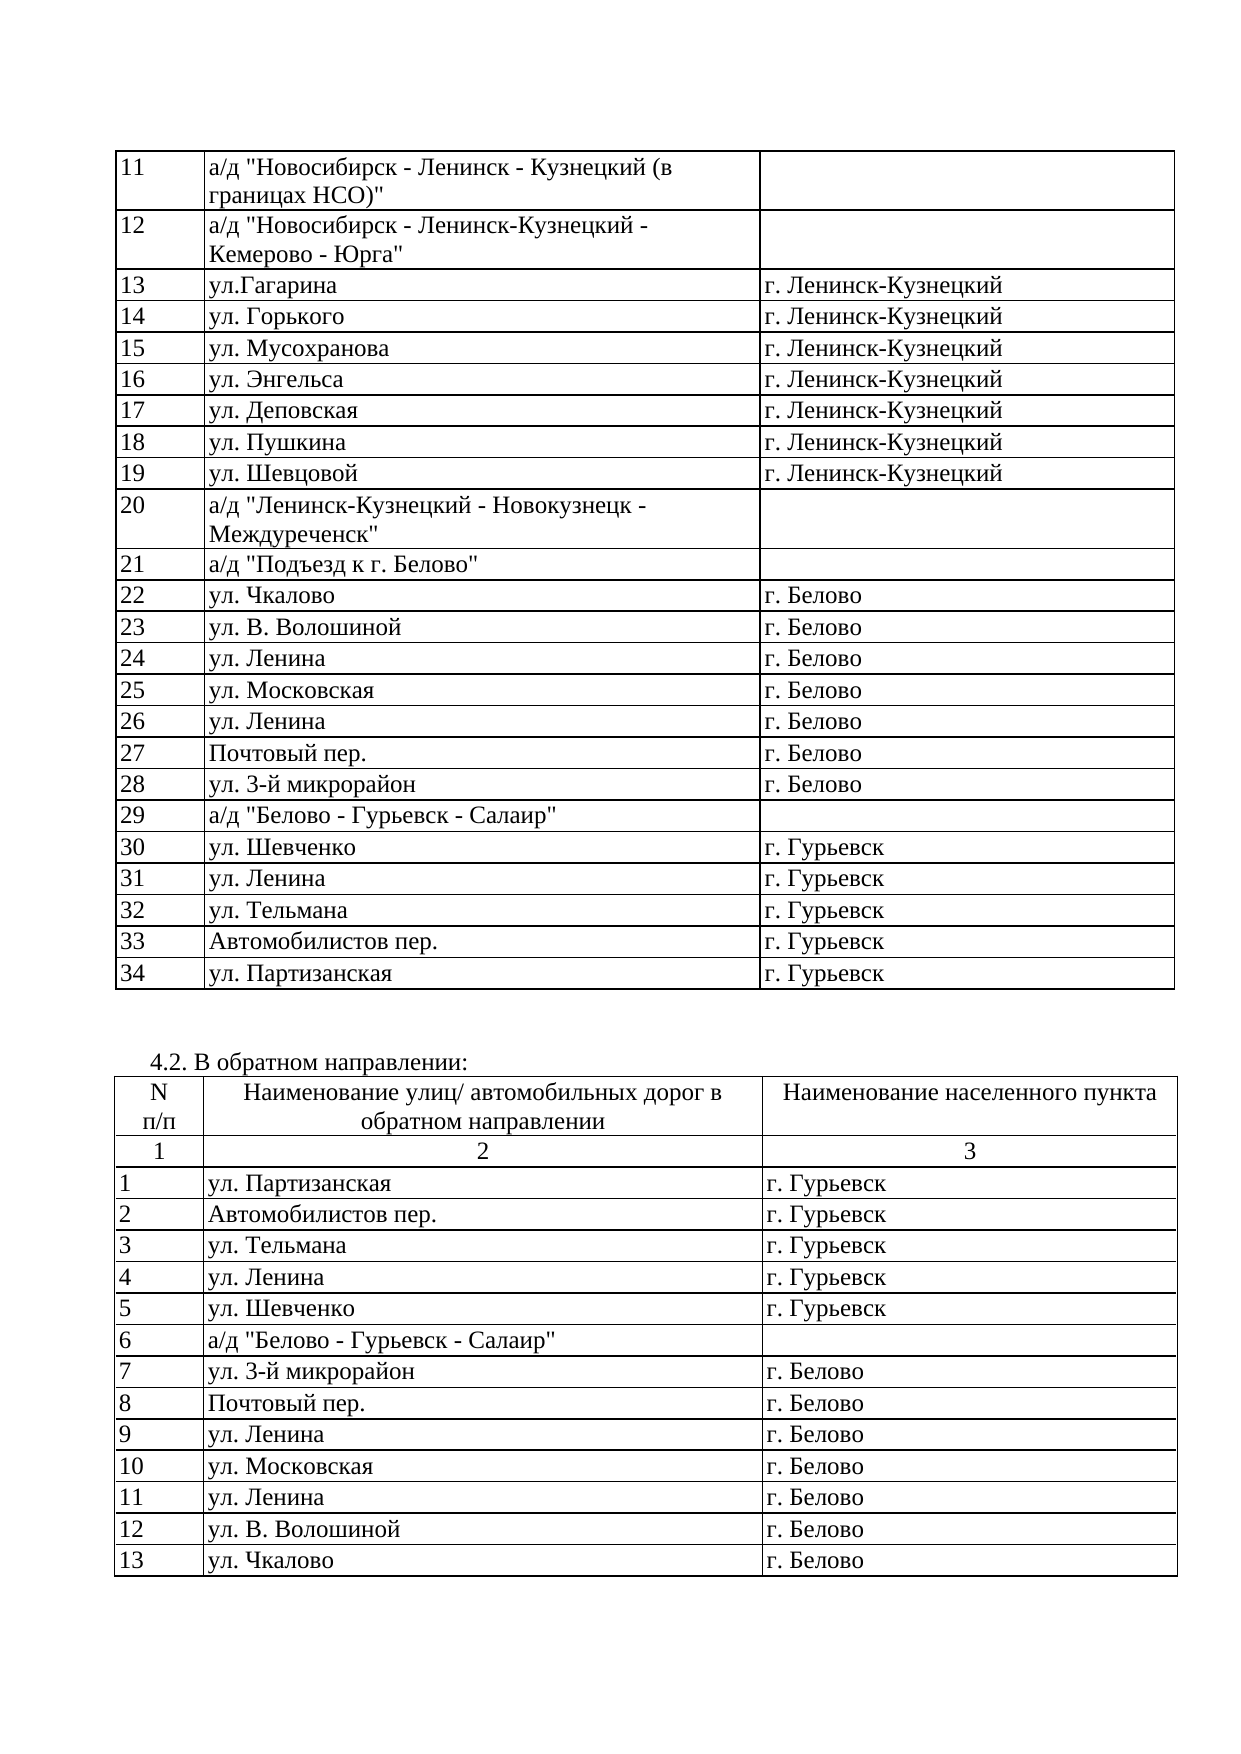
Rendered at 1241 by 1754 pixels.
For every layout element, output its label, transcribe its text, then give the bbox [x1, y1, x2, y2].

table_cell г. Гурьевск [761, 958, 1174, 988]
table_cell 4 [115, 1262, 203, 1292]
table_cell 27 [117, 738, 204, 768]
table_cell 31 [117, 864, 204, 893]
table_cell 34 [117, 958, 204, 988]
table_cell ул. Чкалово [204, 1545, 762, 1575]
table_cell г. Белово [763, 1386, 1177, 1418]
table_cell г. Ленинск-Кузнецкий [761, 270, 1174, 299]
table_cell 11 [115, 1482, 203, 1512]
table_cell 33 [117, 927, 204, 956]
table_cell 5 [115, 1293, 203, 1323]
table_cell ул. Чкалово [205, 581, 759, 610]
table_cell ул. Ленина [204, 1482, 762, 1512]
table_cell 1 [115, 1167, 203, 1198]
table_cell а/д "Новосибирск - Ленинск - Кузнецкий (в границах НСО)" [205, 152, 759, 209]
table_cell 2 [115, 1199, 203, 1229]
table_cell 11 [117, 152, 204, 209]
table_cell 24 [117, 643, 204, 673]
table_cell г. Ленинск-Кузнецкий [761, 458, 1174, 488]
table_cell а/д "Белово - Гурьевск - Салаир" [205, 801, 759, 831]
table_cell 21 [117, 549, 204, 579]
table_cell Автомобилистов пер. [205, 927, 759, 956]
text 4.2. В обратном направлении: [150, 1047, 1090, 1076]
table_cell ул. Партизанская [204, 1168, 762, 1198]
table_cell г. Гурьевск [763, 1229, 1177, 1261]
table_cell г. Белово [763, 1512, 1177, 1544]
table_cell г. Гурьевск [761, 832, 1174, 862]
table_cell 19 [117, 458, 204, 488]
table_cell ул. Партизанская [205, 958, 759, 988]
table_cell 10 [115, 1450, 203, 1481]
table_cell ул. Горького [205, 301, 759, 331]
table_cell г. Белово [761, 769, 1174, 799]
table_cell [761, 549, 1174, 579]
table_cell ул. Ленина [204, 1420, 762, 1449]
table_cell 30 [117, 832, 204, 862]
table_cell ул. Московская [205, 675, 759, 705]
table_cell 13 [117, 270, 204, 299]
table_cell г. Белово [761, 643, 1174, 673]
table_cell [763, 1324, 1177, 1355]
table_header Наименование населенного пункта [763, 1077, 1177, 1135]
table_cell г. Ленинск-Кузнецкий [761, 427, 1174, 457]
table_cell [761, 211, 1174, 268]
table_cell 20 [117, 490, 204, 547]
table_cell г. Гурьевск [763, 1198, 1177, 1229]
table_cell 23 [117, 612, 204, 642]
table_cell ул. Пушкина [205, 427, 759, 457]
table_cell 25 [117, 675, 204, 705]
table_cell ул. Энгельса [205, 364, 759, 394]
table_cell ул. В. Волошиной [204, 1514, 762, 1544]
table_header N п/п [115, 1077, 203, 1135]
table_cell г. Белово [763, 1481, 1177, 1512]
table_cell ул. Ленина [205, 643, 759, 673]
table_cell г. Белово [761, 706, 1174, 736]
table_cell ул. Ленина [204, 1262, 762, 1292]
table_cell 22 [117, 581, 204, 610]
table_cell ул.Гагарина [205, 270, 759, 299]
table_cell ул. Шевцовой [205, 458, 759, 488]
table_cell а/д "Ленинск-Кузнецкий - Новокузнецк - Междуреченск" [205, 490, 759, 547]
table_cell г. Белово [763, 1544, 1177, 1575]
table_cell 15 [117, 333, 204, 362]
table_cell ул. 3-й микрорайон [205, 769, 759, 799]
table_cell г. Гурьевск [763, 1166, 1177, 1198]
table_cell ул. В. Волошиной [205, 612, 759, 642]
table_cell а/д "Новосибирск - Ленинск-Кузнецкий - Кемерово - Юрга" [205, 211, 759, 268]
table_cell г. Гурьевск [763, 1261, 1177, 1292]
table_cell 28 [117, 769, 204, 799]
table_cell г. Ленинск-Кузнецкий [761, 333, 1174, 362]
table_cell г. Гурьевск [763, 1292, 1177, 1323]
table_cell [761, 490, 1174, 547]
table_cell г. Белово [763, 1355, 1177, 1386]
table_cell Почтовый пер. [205, 738, 759, 768]
table_header Наименование улиц/ автомобильных дорог в обратном направлении [204, 1077, 762, 1135]
table_cell Автомобилистов пер. [204, 1199, 762, 1229]
table_cell ул. Деповская [205, 396, 759, 425]
table_cell а/д "Подъезд к г. Белово" [205, 549, 759, 579]
table_cell 6 [115, 1325, 203, 1355]
table_cell 7 [115, 1356, 203, 1386]
table_cell [761, 152, 1174, 209]
table_cell 8 [115, 1388, 203, 1418]
table_cell ул. Ленина [205, 706, 759, 736]
table_cell 14 [117, 301, 204, 331]
table_cell ул. Тельмана [204, 1231, 762, 1261]
table_cell 9 [115, 1419, 203, 1449]
table_cell г. Гурьевск [761, 895, 1174, 925]
table_cell г. Белово [763, 1418, 1177, 1449]
table_cell 26 [117, 706, 204, 736]
table_cell г. Белово [761, 675, 1174, 705]
table_cell г. Ленинск-Кузнецкий [761, 301, 1174, 331]
table_cell ул. Ленина [205, 864, 759, 893]
table_cell 1 [115, 1136, 203, 1166]
table_cell г. Ленинск-Кузнецкий [761, 364, 1174, 394]
table_cell г. Гурьевск [761, 864, 1174, 893]
table_cell ул. Шевченко [204, 1294, 762, 1323]
table_cell г. Ленинск-Кузнецкий [761, 396, 1174, 425]
table_cell 2 [204, 1136, 762, 1166]
table_cell 29 [117, 801, 204, 831]
table_cell 17 [117, 396, 204, 425]
table_cell ул. 3-й микрорайон [204, 1357, 762, 1386]
table_cell ул. Московская [204, 1451, 762, 1481]
table_cell 3 [763, 1135, 1177, 1166]
table_cell 12 [115, 1513, 203, 1544]
table_cell ул. Тельмана [205, 895, 759, 925]
table_cell 16 [117, 364, 204, 394]
table_cell г. Гурьевск [761, 927, 1174, 956]
table_cell г. Белово [761, 738, 1174, 768]
table_cell [761, 801, 1174, 831]
table_cell а/д "Белово - Гурьевск - Салаир" [204, 1325, 762, 1355]
table_cell ул. Мусохранова [205, 333, 759, 362]
table_cell г. Белово [763, 1449, 1177, 1481]
table_cell г. Белово [761, 581, 1174, 610]
table_cell 3 [115, 1230, 203, 1261]
table_cell 12 [117, 211, 204, 268]
table_cell Почтовый пер. [204, 1388, 762, 1418]
table_cell г. Белово [761, 612, 1174, 642]
table_cell ул. Шевченко [205, 832, 759, 862]
table_cell 18 [117, 427, 204, 457]
table_cell 32 [117, 895, 204, 925]
table_cell 13 [115, 1545, 203, 1575]
